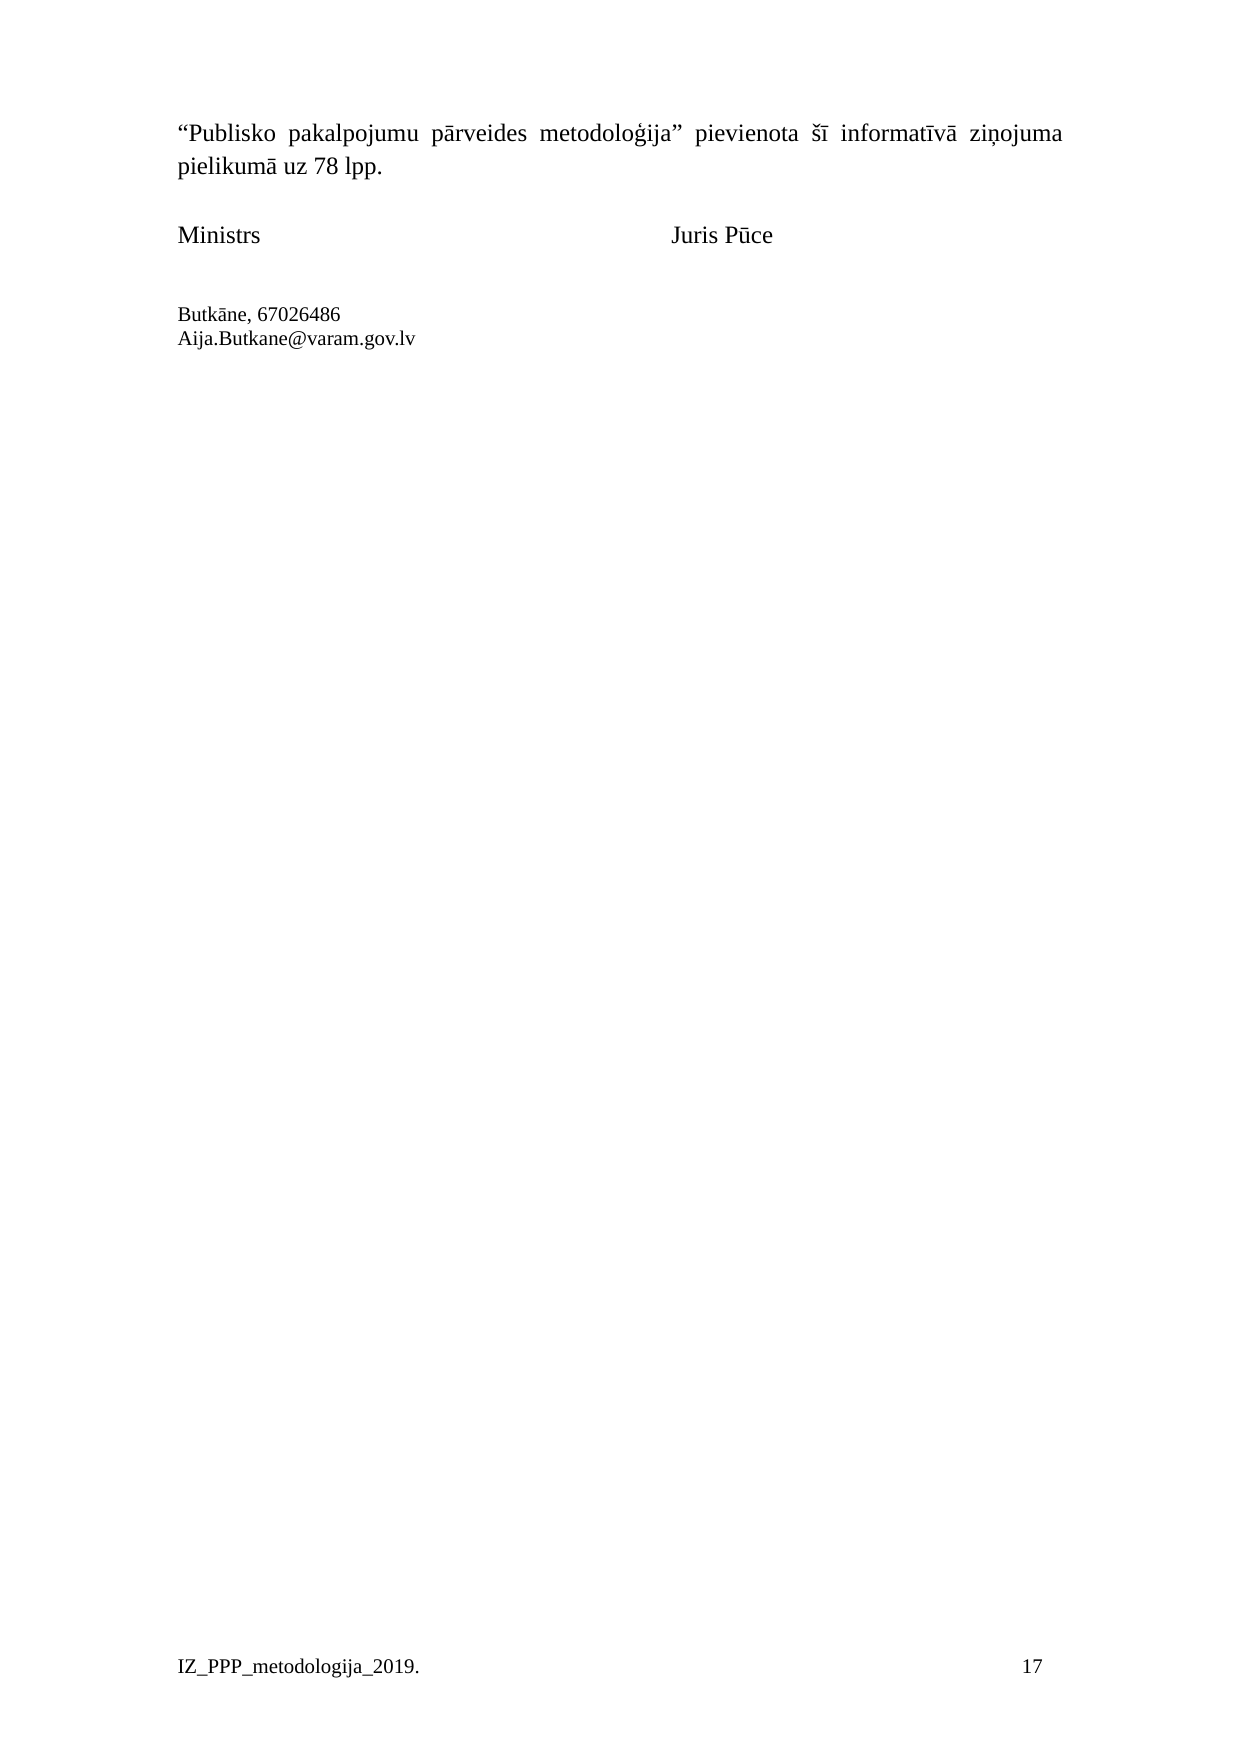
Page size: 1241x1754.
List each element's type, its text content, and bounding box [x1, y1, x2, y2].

text Aija.Butkane@varam.gov.lv [177, 326, 1063, 350]
text Butkāne, 67026486 [177, 302, 1063, 326]
text “Publisko pakalpojumu pārveides metodoloģija” pievienota šī informatīvā ziņojuma pielikumā uz 78 lpp. [177, 118, 1063, 180]
text Ministrs Juris Pūce [177, 220, 1063, 249]
